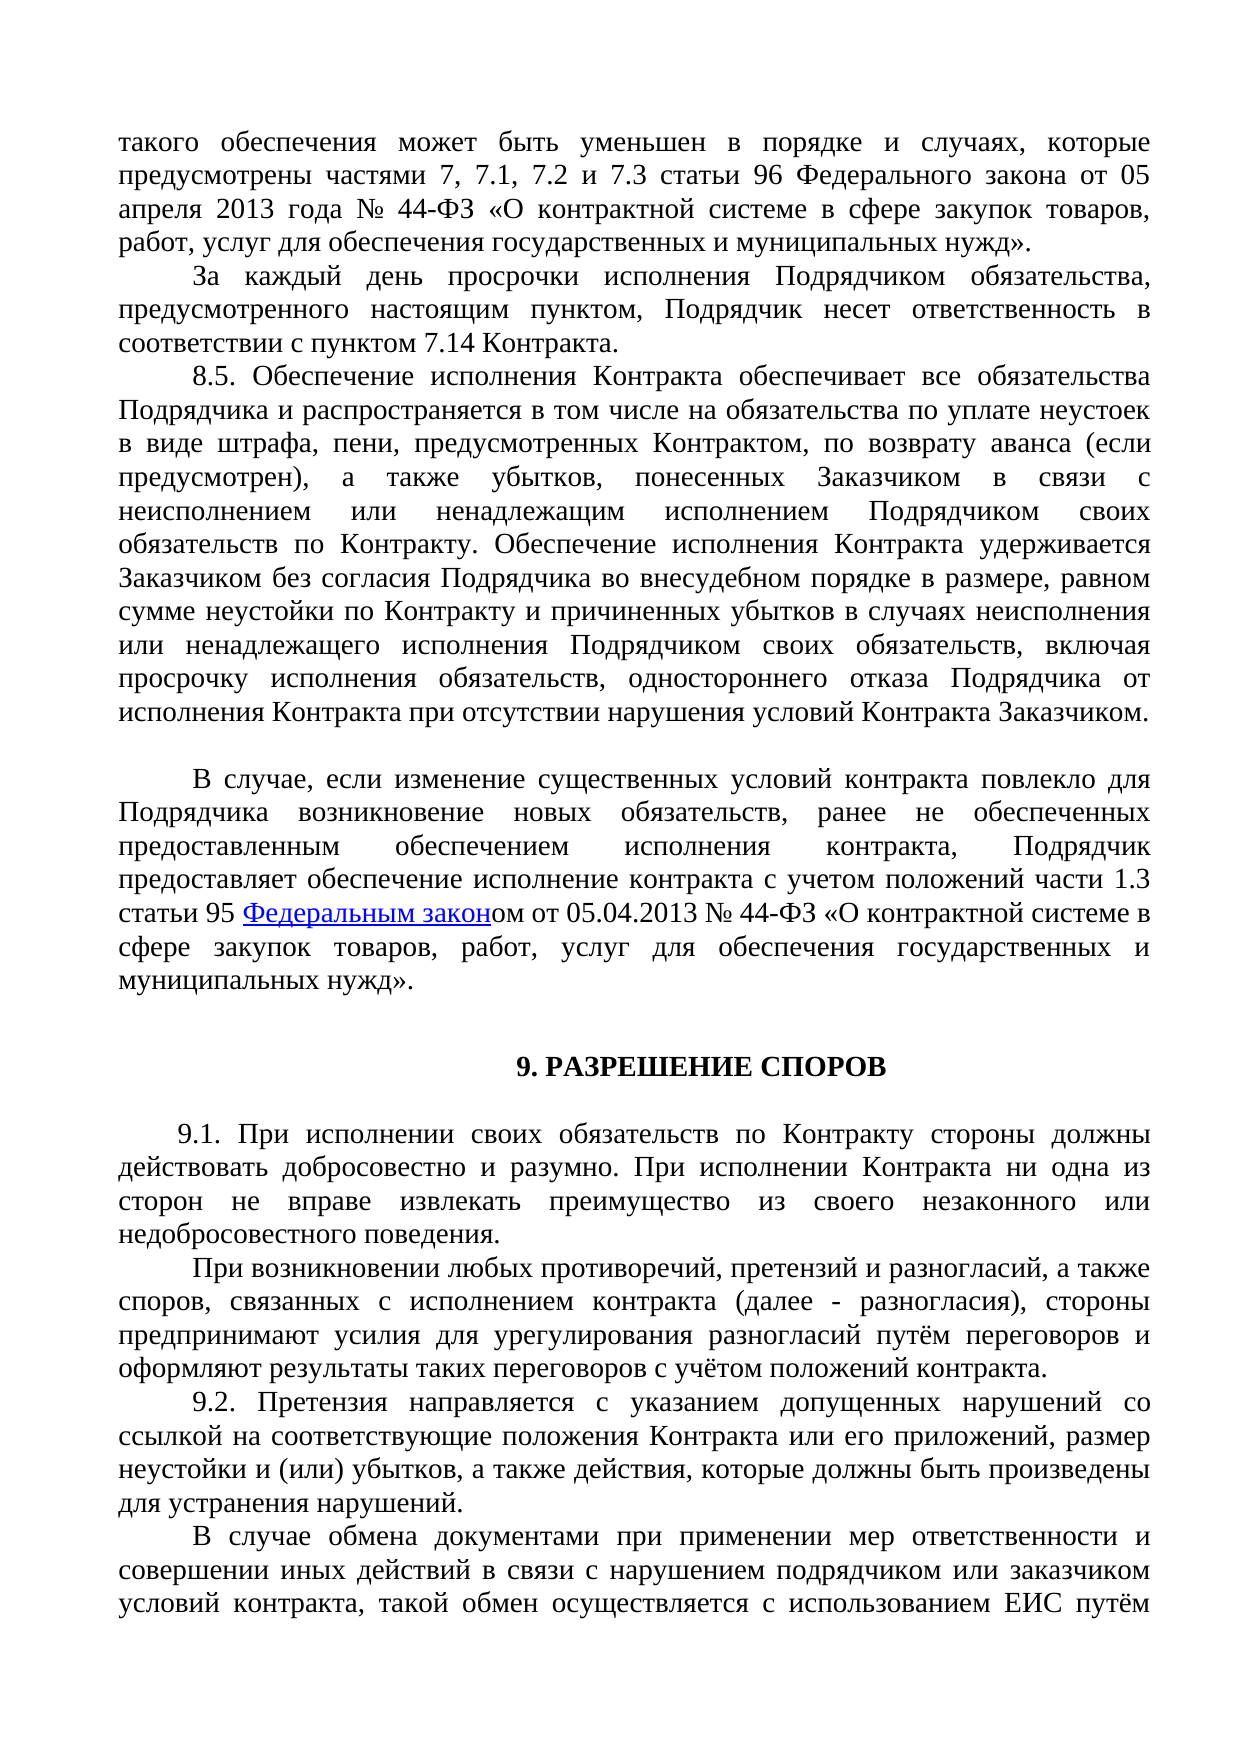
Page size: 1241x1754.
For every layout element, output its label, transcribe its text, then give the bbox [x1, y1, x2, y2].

text 9.2. Претензия направляется с указанием допущенных нарушений со ссылкой на соответствующие положения Контракта или его приложений, размер неустойки и (или) убытков, а также действия, которые должны быть произведены для устранения нарушений. [118, 1384, 1152, 1518]
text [118, 1518, 1152, 1619]
text При возникновении любых противоречий, претензий и разногласий, а также споров, связанных с исполнением контракта (далее - разногласия), стороны предпринимают усилия для урегулирования разногласий путём переговоров и оформляют результаты таких переговоров с учётом положений контракта. [118, 1250, 1152, 1384]
text В случае, если изменение существенных условий контракта повлекло для Подрядчика возникновение новых обязательств, ранее не обеспеченных предоставленным обеспечением исполнения контракта, Подрядчик предоставляет обеспечение исполнение контракта с учетом положений части 1.3 статьи 95 Федеральным законом от 05.04.2013 № 44-ФЗ «О контрактной системе в сфере закупок товаров, работ, услуг для обеспечения государственных и муниципальных нужд». [118, 761, 1152, 996]
text За каждый день просрочки исполнения Подрядчиком обязательства, предусмотренного настоящим пунктом, Подрядчик несет ответственность в соответствии с пунктом 7.14 Контракта. [118, 258, 1152, 358]
text 8.5. Обеспечение исполнения Контракта обеспечивает все обязательства Подрядчика и распространяется в том числе на обязательства по уплате неустоек в виде штрафа, пени, предусмотренных Контрактом, по возврату аванса (если предусмотрен), а также убытков, понесенных Заказчиком в связи с неисполнением или ненадлежащим исполнением Подрядчиком своих обязательств по Контракту. Обеспечение исполнения Контракта удерживается Заказчиком без согласия Подрядчика во внесудебном порядке в размере, равном сумме неустойки по Контракту и причиненных убытков в случаях неисполнения или ненадлежащего исполнения Подрядчиком своих обязательств, включая просрочку исполнения обязательств, одностороннего отказа Подрядчика от исполнения Контракта при отсутствии нарушения условий Контракта Заказчиком. [118, 358, 1152, 727]
text 9. РАЗРЕШЕНИЕ СПОРОВ [177, 1049, 1152, 1082]
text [118, 124, 1152, 258]
text 9.1. При исполнении своих обязательств по Контракту стороны должны действовать добросовестно и разумно. При исполнении Контракта ни одна из сторон не вправе извлекать преимущество из своего незаконного или недобросовестного поведения. [118, 1116, 1152, 1250]
